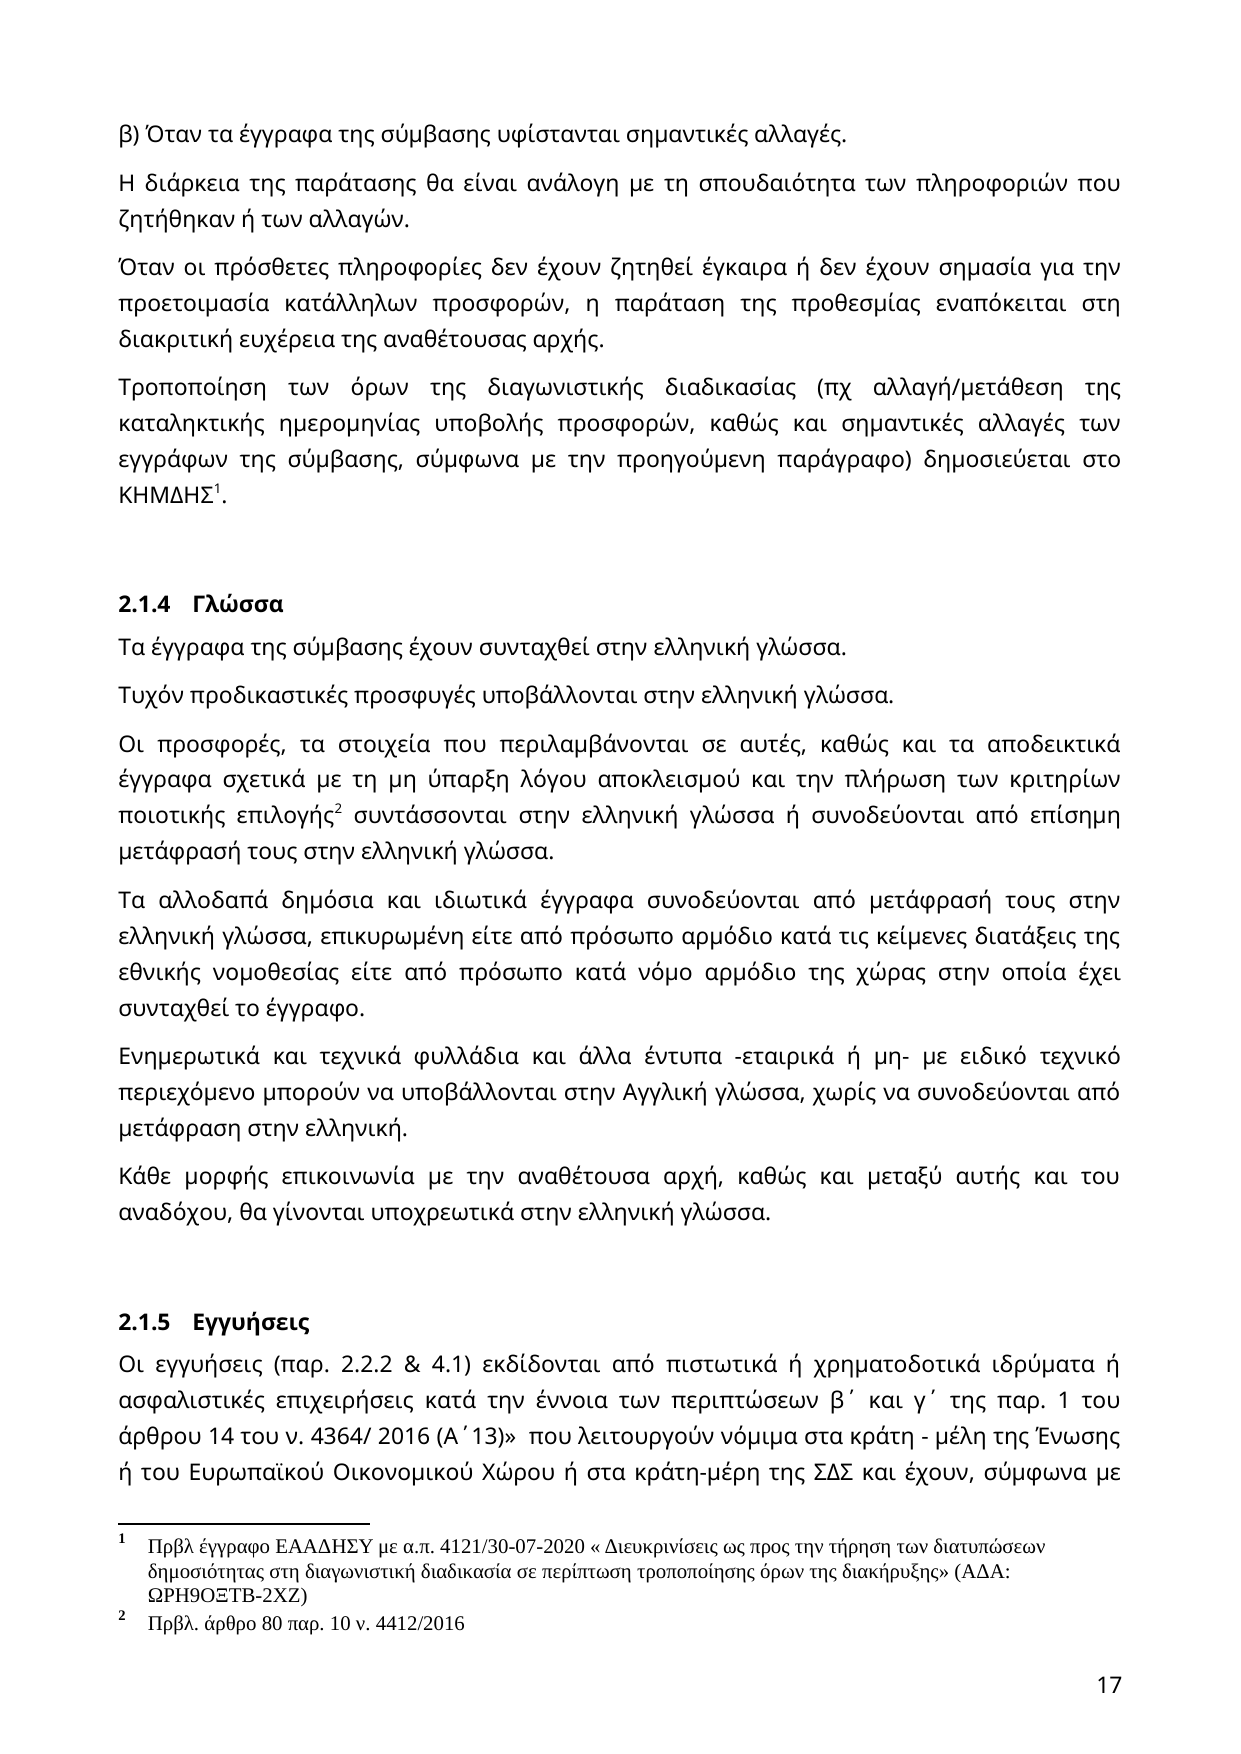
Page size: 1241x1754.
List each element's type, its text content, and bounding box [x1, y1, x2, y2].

text Τροποποίηση των όρων της διαγωνιστικής διαδικασίας (πχ αλλαγή/μετάθεση της καταληκτικής ημερομηνίας υποβολής προσφορών, καθώς και σημαντικές αλλαγές των εγγράφων της σύμβασης, σύμφωνα με την προηγούμενη παράγραφο) δημοσιεύεται στο ΚΗΜΔΗΣ. [118, 371, 1122, 510]
subtitle Εγγυήσεις [118, 1306, 1122, 1337]
text Όταν οι πρόσθετες πληροφορίες δεν έχουν ζητηθεί έγκαιρα ή δεν έχουν σημασία για την προετοιμασία κατάλληλων προσφορών, η παράταση της προθεσμίας εναπόκειται στη διακριτική ευχέρεια της αναθέτουσας αρχής. [118, 251, 1122, 354]
text Κάθε μορφής επικοινωνία με την αναθέτουσα αρχή, καθώς και μεταξύ αυτής και του αναδόχου, θα γίνονται υποχρεωτικά στην ελληνική γλώσσα. [118, 1160, 1122, 1227]
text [118, 1348, 1122, 1487]
text Ενημερωτικά και τεχνικά φυλλάδια και άλλα έντυπα -εταιρικά ή μη- με ειδικό τεχνικό περιεχόμενο μπορούν να υποβάλλονται στην Αγγλική γλώσσα, χωρίς να συνοδεύονται από μετάφραση στην ελληνική. [118, 1040, 1122, 1143]
subtitle Γλώσσα [118, 588, 1122, 620]
text Τα αλλοδαπά δημόσια και ιδιωτικά έγγραφα συνοδεύονται από μετάφρασή τους στην ελληνική γλώσσα, επικυρωμένη είτε από πρόσωπο αρμόδιο κατά τις κείμενες διατάξεις της εθνικής νομοθεσίας είτε από πρόσωπο κατά νόμο αρμόδιο της χώρας στην οποία έχει συνταχθεί το έγγραφο. [118, 884, 1122, 1023]
text β) Όταν τα έγγραφα της σύμβασης υφίστανται σημαντικές αλλαγές. [118, 118, 1122, 149]
text Η διάρκεια της παράτασης θα είναι ανάλογη με τη σπουδαιότητα των πληροφοριών που ζητήθηκαν ή των αλλαγών. [118, 167, 1122, 234]
text Τα έγγραφα της σύμβασης έχουν συνταχθεί στην ελληνική γλώσσα. [118, 631, 1122, 662]
text Οι προσφορές, τα στοιχεία που περιλαμβάνονται σε αυτές, καθώς και τα αποδεικτικά έγγραφα σχετικά με τη μη ύπαρξη λόγου αποκλεισμού και την πλήρωση των κριτηρίων ποιοτικής επιλογής συντάσσονται στην ελληνική γλώσσα ή συνοδεύονται από επίσημη μετάφρασή τους στην ελληνική γλώσσα. [118, 727, 1122, 867]
text Τυχόν προδικαστικές προσφυγές υποβάλλονται στην ελληνική γλώσσα. [118, 679, 1122, 710]
